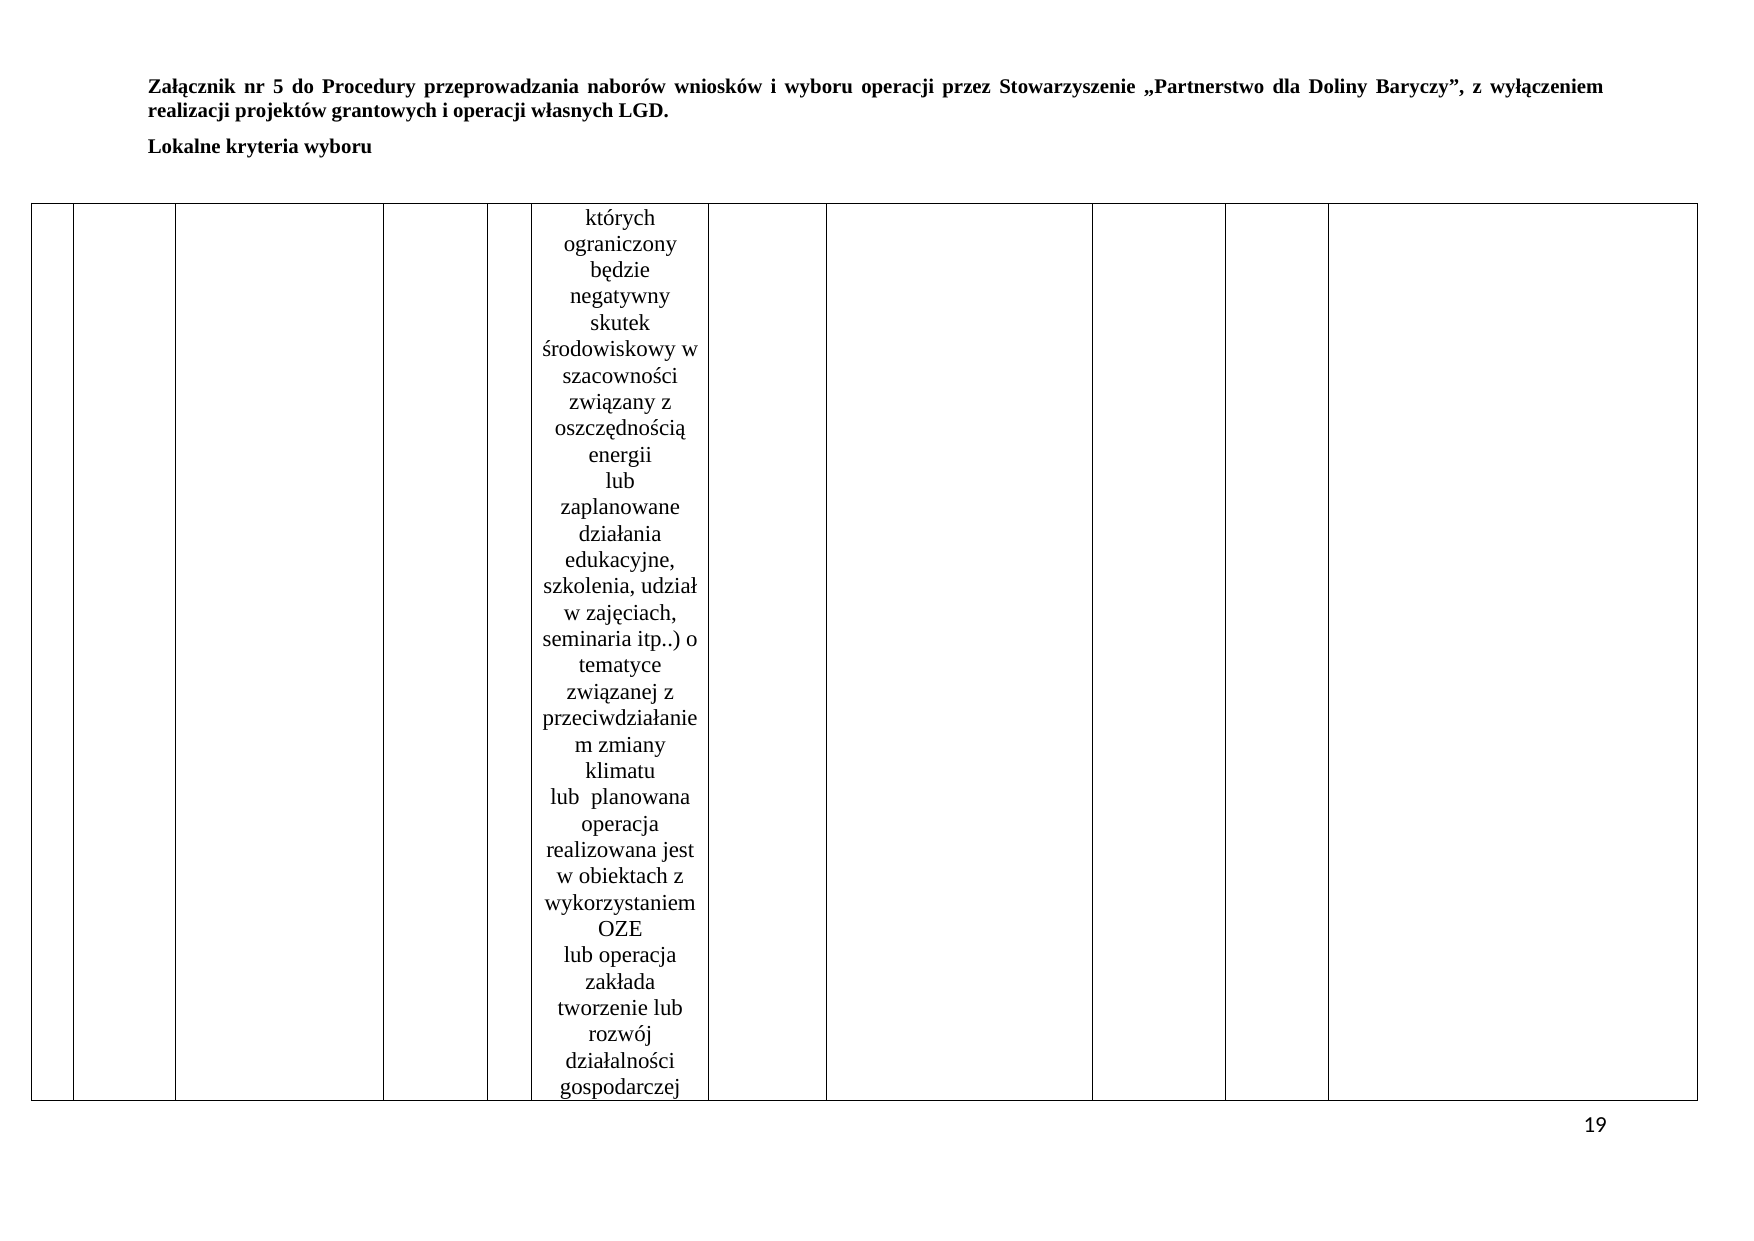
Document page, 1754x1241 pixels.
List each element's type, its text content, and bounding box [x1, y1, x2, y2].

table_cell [384, 204, 487, 1099]
table_cell 0 [488, 204, 531, 1099]
